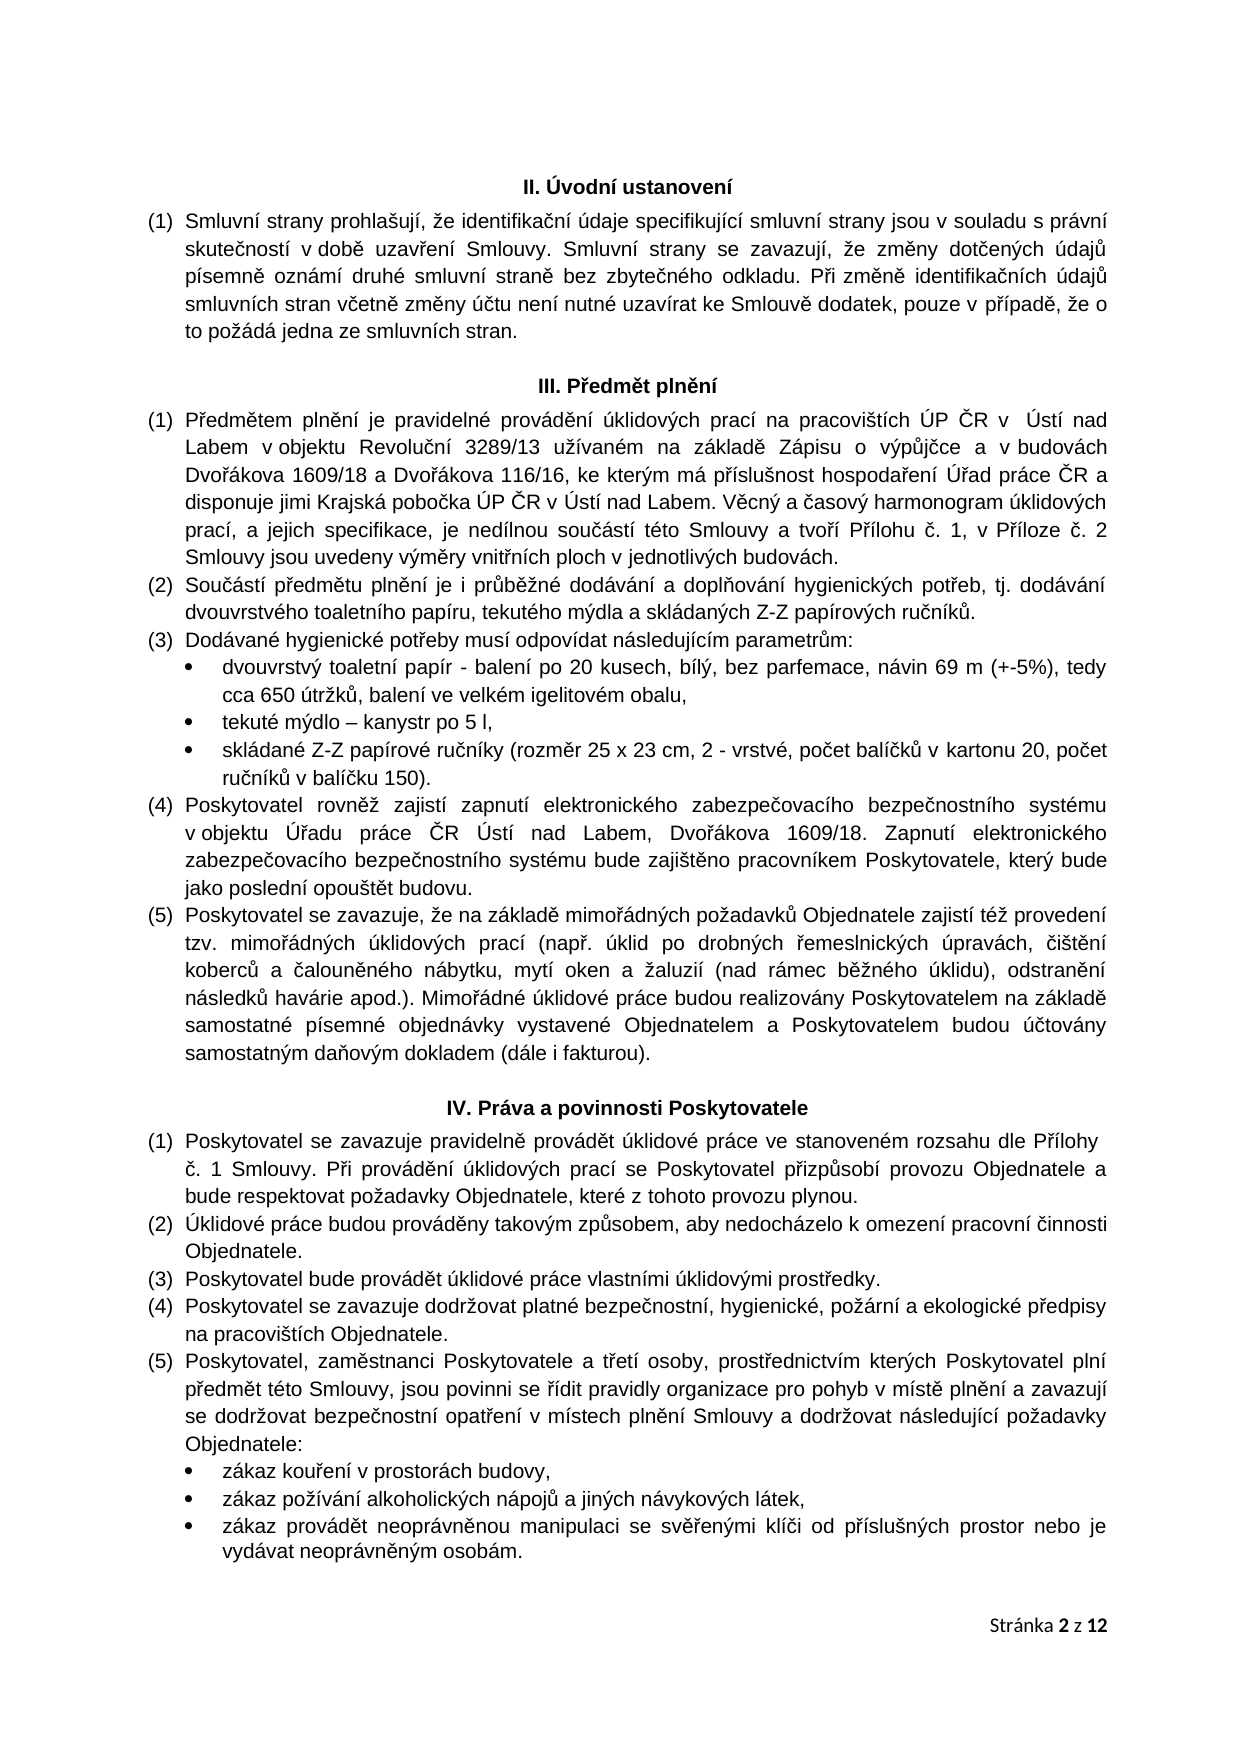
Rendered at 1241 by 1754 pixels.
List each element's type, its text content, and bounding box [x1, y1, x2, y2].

list zákaz požívání alkoholických nápojů a jiných návykových látek, [185, 1487, 1107, 1511]
list Poskytovatel se zavazuje dodržovat platné bezpečnostní, hygienické, požární a ekologické předpisy na pracovištích Objednatele. [148, 1294, 1107, 1346]
text III. Předmět plnění [148, 374, 1107, 398]
list dvouvrstvý toaletní papír - balení po 20 kusech, bílý, bez parfemace, návin 69 m (+-5%), tedy cca 650 útržků, balení ve velkém igelitovém obalu, [185, 655, 1107, 707]
list Smluvní strany prohlašují, že identifikační údaje specifikující smluvní strany jsou v souladu s právní skutečností v době uzavření Smlouvy. Smluvní strany se zavazují, že změny dotčených údajů písemně oznámí druhé smluvní straně bez zbytečného odkladu. Při změně identifikačních údajů smluvních stran včetně změny účtu není nutné uzavírat ke Smlouvě dodatek, pouze v případě, že o to požádá jedna ze smluvních stran. [148, 209, 1107, 343]
list Poskytovatel, zaměstnanci Poskytovatele a třetí osoby, prostřednictvím kterých Poskytovatel plní předmět této Smlouvy, jsou povinni se řídit pravidly organizace pro pohyb v místě plnění a zavazují se dodržovat bezpečnostní opatření v místech plnění Smlouvy a dodržovat následující požadavky Objednatele: [148, 1349, 1107, 1456]
list tekuté mýdlo – kanystr po 5 l, [185, 710, 1107, 734]
list Dodávané hygienické potřeby musí odpovídat následujícím parametrům: [148, 628, 1107, 652]
list Předmětem plnění je pravidelné provádění úklidových prací na pracovištích ÚP ČR v Ústí nad Labem v objektu Revoluční 3289/13 užívaném na základě Zápisu o výpůjčce a v budovách Dvořákova 1609/18 a Dvořákova 116/16, ke kterým má příslušnost hospodaření Úřad práce ČR a disponuje jimi Krajská pobočka ÚP ČR v Ústí nad Labem. Věcný a časový harmonogram úklidových prací, a jejich specifikace, je nedílnou součástí této Smlouvy a tvoří Přílohu č. 1, v Příloze č. 2 Smlouvy jsou uvedeny výměry vnitřních ploch v jednotlivých budovách. [148, 408, 1107, 569]
text II. Úvodní ustanovení [148, 175, 1107, 199]
list Úklidové práce budou prováděny takovým způsobem, aby nedocházelo k omezení pracovní činnosti Objednatele. [148, 1212, 1107, 1263]
list zákaz kouření v prostorách budovy, [185, 1459, 1107, 1483]
list Součástí předmětu plnění je i průběžné dodávání a doplňování hygienických potřeb, tj. dodávání dvouvrstvého toaletního papíru, tekutého mýdla a skládaných Z-Z papírových ručníků. [148, 573, 1107, 624]
list skládané Z-Z papírové ručníky (rozměr 25 x 23 cm, 2 - vrstvé, počet balíčků v kartonu 20, počet ručníků v balíčku 150). [185, 738, 1107, 789]
list Poskytovatel se zavazuje pravidelně provádět úklidové práce ve stanoveném rozsahu dle Přílohy č. 1 Smlouvy. Při provádění úklidových prací se Poskytovatel přizpůsobí provozu Objednatele a bude respektovat požadavky Objednatele, které z tohoto provozu plynou. [148, 1129, 1107, 1208]
text IV. Práva a povinnosti Poskytovatele [148, 1095, 1107, 1119]
list zákaz provádět neoprávněnou manipulaci se svěřenými klíči od příslušných prostor nebo je vydávat neoprávněným osobám. [185, 1514, 1107, 1562]
list Poskytovatel se zavazuje, že na základě mimořádných požadavků Objednatele zajistí též provedení tzv. mimořádných úklidových prací (např. úklid po drobných řemeslnických úpravách, čištění koberců a čalouněného nábytku, mytí oken a žaluzií (nad rámec běžného úklidu), odstranění následků havárie apod.). Mimořádné úklidové práce budou realizovány Poskytovatelem na základě samostatné písemné objednávky vystavené Objednatelem a Poskytovatelem budou účtovány samostatným daňovým dokladem (dále i fakturou). [148, 903, 1107, 1064]
list Poskytovatel rovněž zajistí zapnutí elektronického zabezpečovacího bezpečnostního systému v objektu Úřadu práce ČR Ústí nad Labem, Dvořákova 1609/18. Zapnutí elektronického zabezpečovacího bezpečnostního systému bude zajištěno pracovníkem Poskytovatele, který bude jako poslední opouštět budovu. [148, 793, 1107, 899]
list Poskytovatel bude provádět úklidové práce vlastními úklidovými prostředky. [148, 1267, 1107, 1291]
